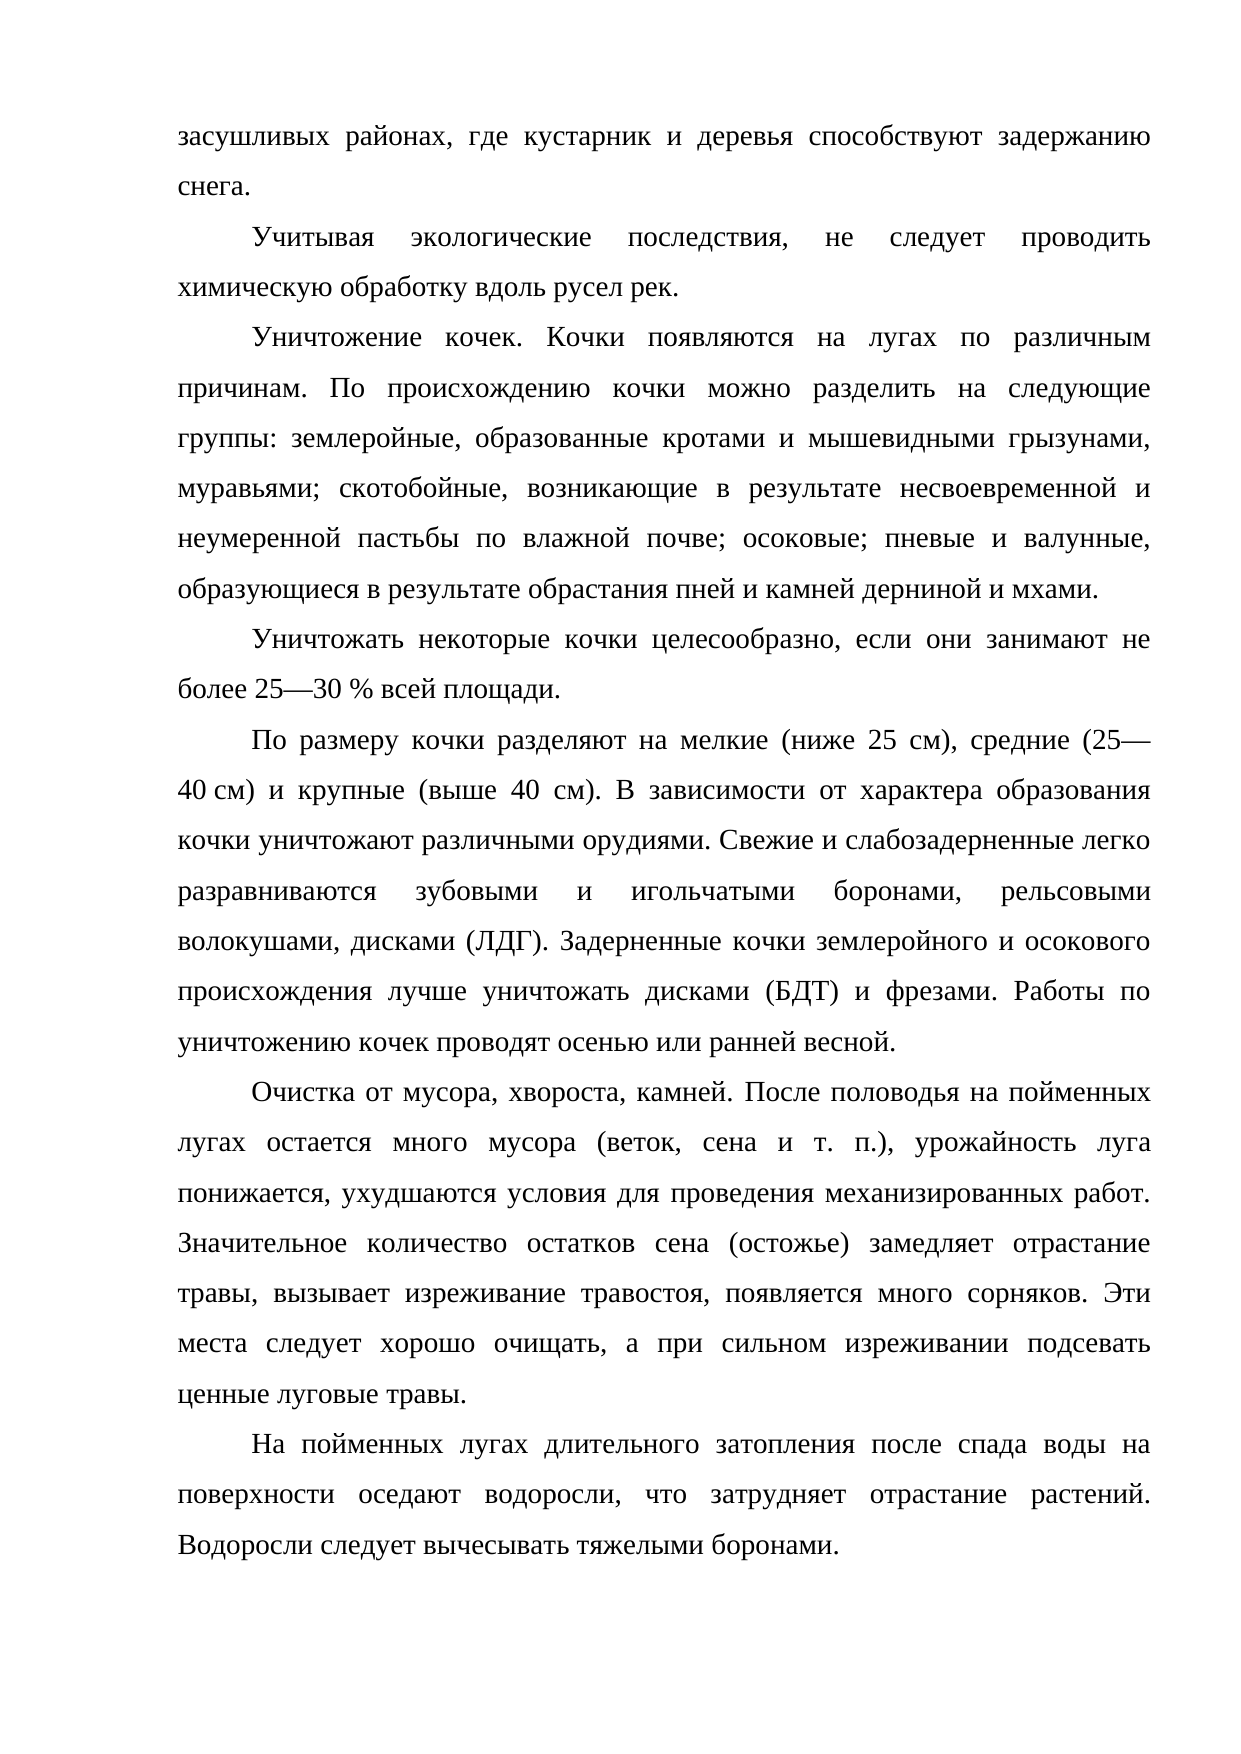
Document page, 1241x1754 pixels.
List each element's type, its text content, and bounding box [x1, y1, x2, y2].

text Уничтожать некоторые кочки целесообразно, если они занимают не более 25—30 % всей площади. [177, 621, 1152, 705]
text Учитывая экологические последствия, не следует проводить химическую обработку вдоль русел рек. [177, 219, 1152, 303]
text Уничтожение кочек. Кочки появляются на лугах по различным причинам. По происхождению кочки можно разделить на следующие группы: землеройные, образованные кротами и мышевидными грызунами, муравьями; скотобойные, возникающие в результате несвоевременной и неумеренной пастьбы по влажной почве; осоковые; пневые и валунные, образующиеся в результате обрастания пней и камней дерниной и мхами. [177, 319, 1152, 604]
text Очистка от мусора, хвороста, камней. После половодья на пойменных лугах остается много мусора (веток, сена и т. п.), урожайность луга понижается, ухудшаются условия для проведения механизированных работ. Значительное количество остатков сена (остожье) замедляет отрастание травы, вызывает изреживание травостоя, появляется много сорняков. Эти места следует хорошо очищать, а при сильном изреживании подсевать ценные луговые травы. [177, 1074, 1152, 1409]
text По размеру кочки разделяют на мелкие (ниже 25 см), средние (25—40 см) и крупные (выше 40 см). В зависимости от характера образования кочки уничтожают различными орудиями. Свежие и слабозадерненные легко разравниваются зубовыми и игольчатыми боронами, рельсовыми волокушами, дисками (ЛДГ). Задерненные кочки землеройного и осокового происхождения лучше уничтожать дисками (БДТ) и фрезами. Работы по уничтожению кочек проводят осенью или ранней весной. [177, 722, 1152, 1057]
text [177, 118, 1152, 202]
text На пойменных лугах длительного затопления после спада воды на поверхности оседают водоросли, что затрудняет отрастание растений. Водоросли следует вычесывать тяжелыми боронами. [177, 1426, 1152, 1560]
